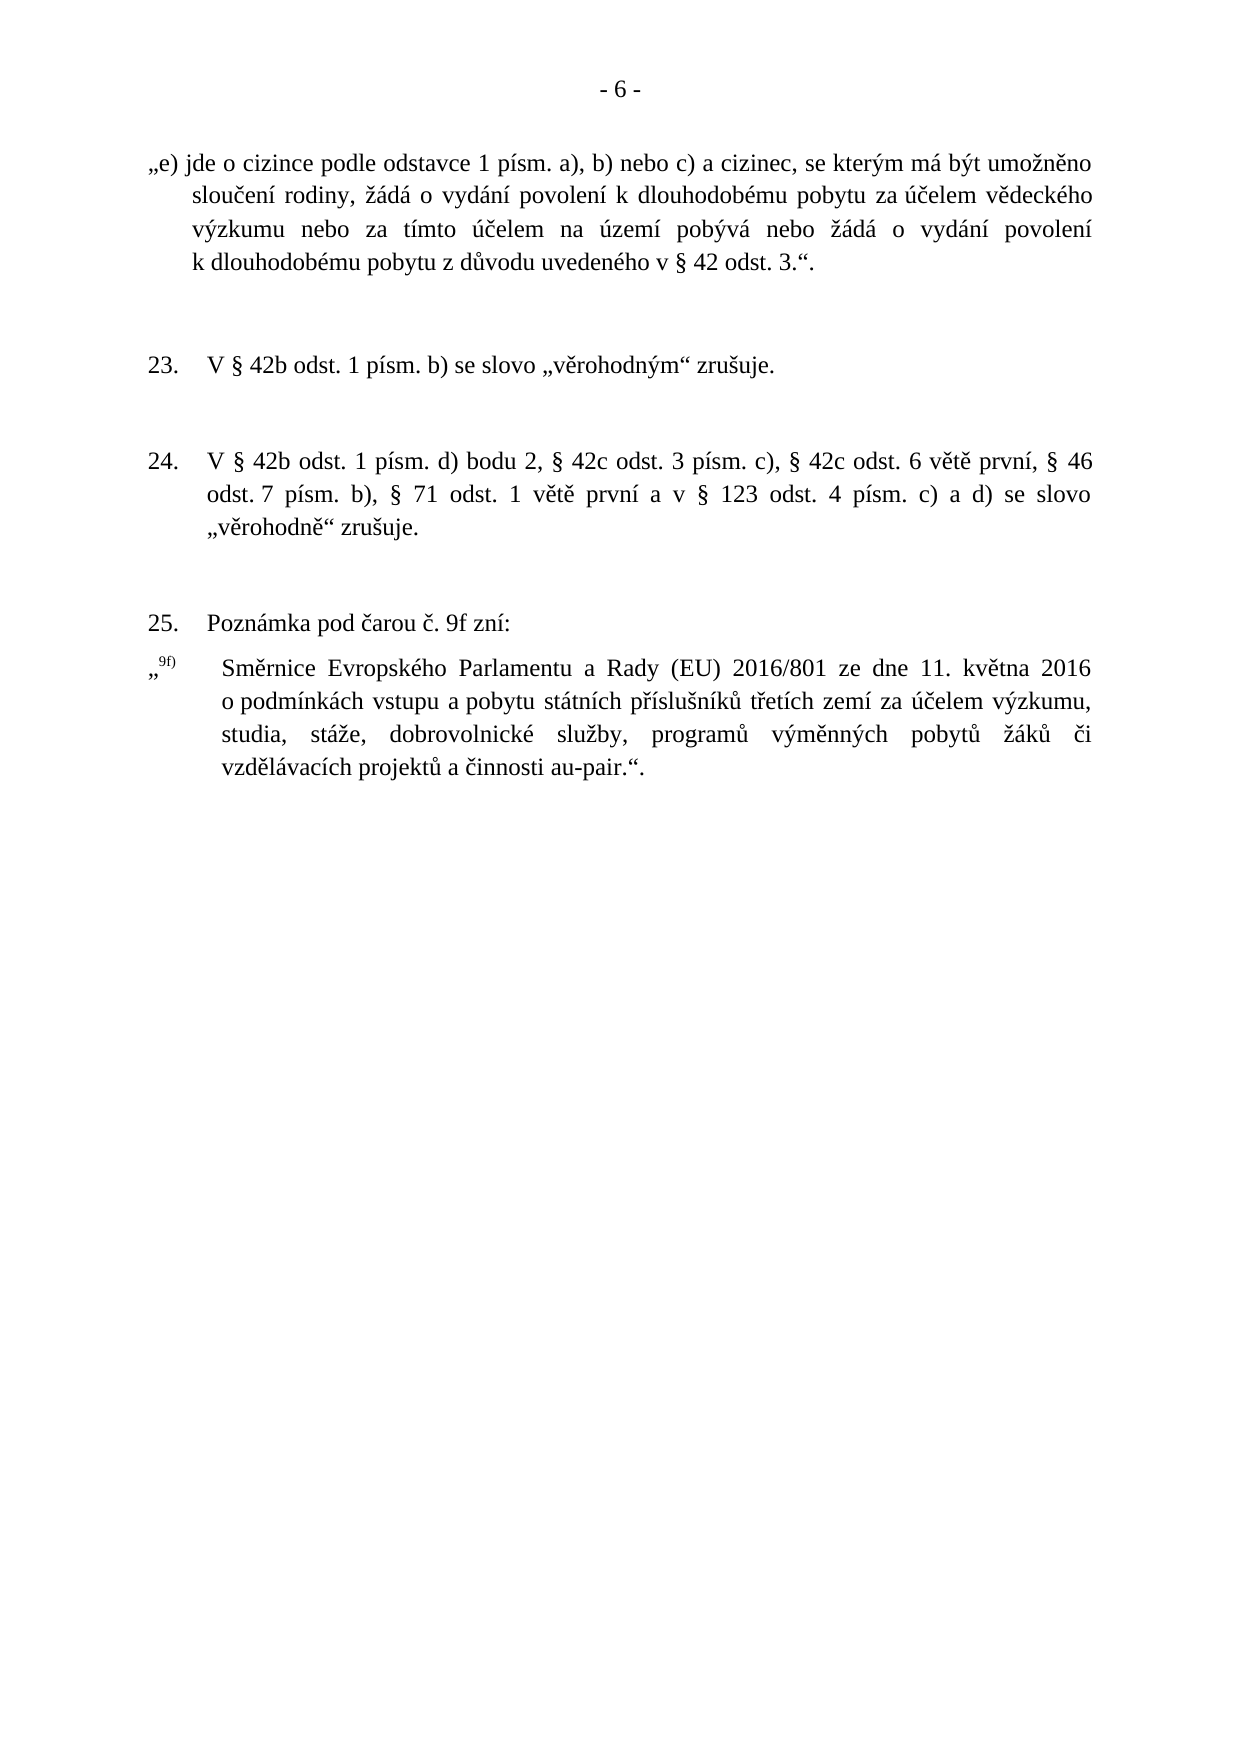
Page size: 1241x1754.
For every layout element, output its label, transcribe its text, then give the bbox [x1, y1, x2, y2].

text V § 42b odst. 1 písm. d) bodu 2, § 42c odst. 3 písm. c), § 42c odst. 6 větě první, § 46 odst. 7 písm. b), § 71 odst. 1 větě první a v § 123 odst. 4 písm. c) a d) se slovo „věrohodně“ zrušuje. [148, 446, 1093, 541]
text „9f) Směrnice Evropského Parlamentu a Rady (EU) 2016/801 ze dne 11. května 2016 o podmínkách vstupu a pobytu státních příslušníků třetích zemí za účelem výzkumu, studia, stáže, dobrovolnické služby, programů výměnných pobytů žáků či vzdělávacích projektů a činnosti au-pair.“. [148, 653, 1093, 781]
text „e) jde o cizince podle odstavce 1 písm. a), b) nebo c) a cizinec, se kterým má být umožněno sloučení rodiny, žádá o vydání povolení k dlouhodobému pobytu za účelem vědeckého výzkumu nebo za tímto účelem na území pobývá nebo žádá o vydání povolení k dlouhodobému pobytu z důvodu uvedeného v § 42 odst. 3.“. [148, 148, 1093, 275]
text Poznámka pod čarou č. 9f zní: [148, 608, 1093, 636]
text V § 42b odst. 1 písm. b) se slovo „věrohodným“ zrušuje. [148, 351, 1093, 379]
